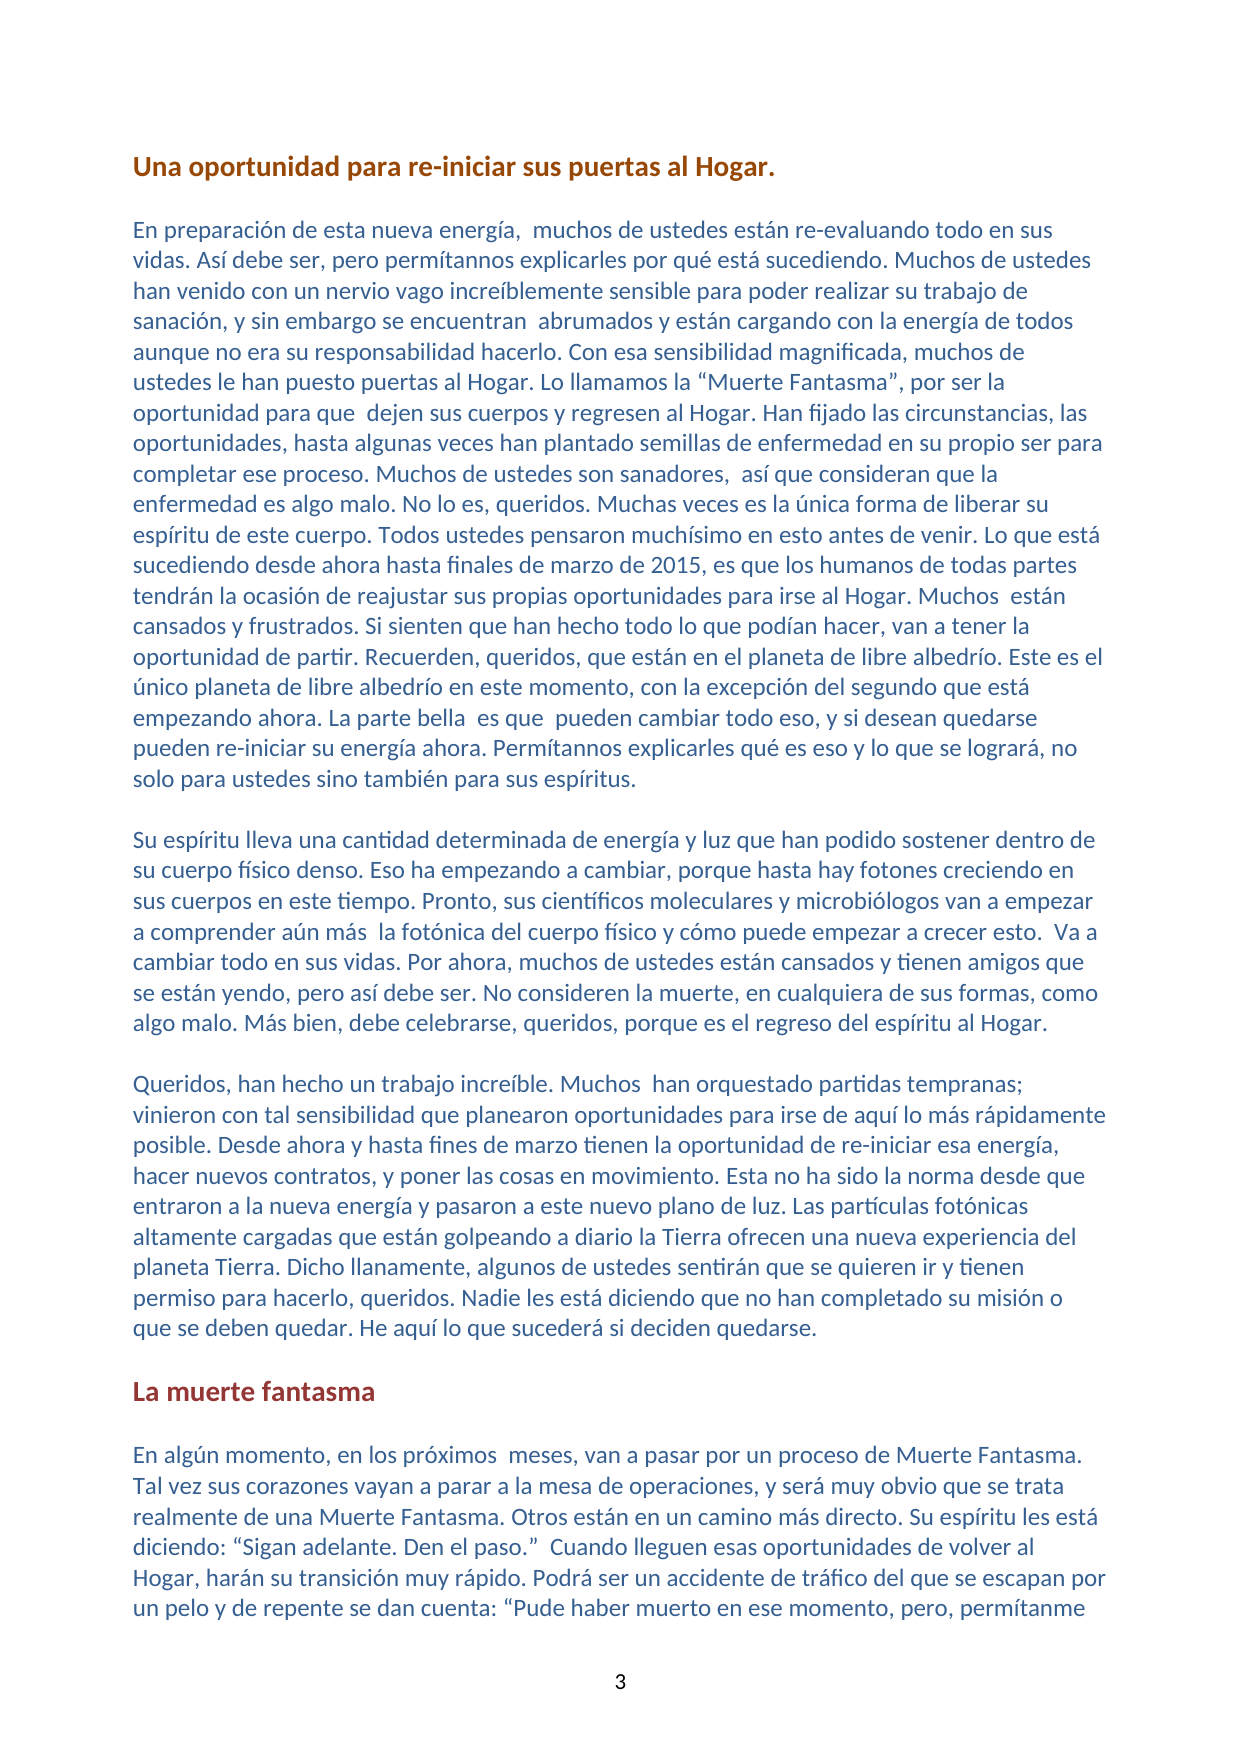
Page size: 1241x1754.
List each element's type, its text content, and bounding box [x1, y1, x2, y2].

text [133, 1373, 1108, 1623]
text Una oportunidad para re-iniciar sus puertas al Hogar. [133, 148, 1108, 183]
text En preparación de esta nueva energía, muchos de ustedes están re-evaluando todo en sus vidas. Así debe ser, pero permítannos explicarles por qué está sucediendo. Muchos de ustedes han venido con un nervio vago increíblemente sensible para poder realizar su trabajo de sanación, y sin embargo se encuentran abrumados y están cargando con la energía de todos aunque no era su responsabilidad hacerlo. Con esa sensibilidad magnificada, muchos de ustedes le han puesto puertas al Hogar. Lo llamamos la “Muerte Fantasma”, por ser la oportunidad para que dejen sus cuerpos y regresen al Hogar. Han fijado las circunstancias, las oportunidades, hasta algunas veces han plantado semillas de enfermedad en su propio ser para completar ese proceso. Muchos de ustedes son sanadores, así que consideran que la enfermedad es algo malo. No lo es, queridos. Muchas veces es la única forma de liberar su espíritu de este cuerpo. Todos ustedes pensaron muchísimo en esto antes de venir. Lo que está sucediendo desde ahora hasta finales de marzo de 2015, es que los humanos de todas partes tendrán la ocasión de reajustar sus propias oportunidades para irse al Hogar. Muchos están cansados y frustrados. Si sienten que han hecho todo lo que podían hacer, van a tener la oportunidad de partir. Recuerden, queridos, que están en el planeta de libre albedrío. Este es el único planeta de libre albedrío en este momento, con la excepción del segundo que está empezando ahora. La parte bella es que pueden cambiar todo eso, y si desean quedarse pueden re-iniciar su energía ahora. Permítannos explicarles qué es eso y lo que se logrará, no solo para ustedes sino también para sus espíritus. Su espíritu lleva una cantidad determinada de energía y luz que han podido sostener dentro de su cuerpo físico denso. Eso ha empezando a cambiar, porque hasta hay fotones creciendo en sus cuerpos en este tiempo. Pronto, sus científicos moleculares y microbiólogos van a empezar a comprender aún más la fotónica del cuerpo físico y cómo puede empezar a crecer esto. Va a cambiar todo en sus vidas. Por ahora, muchos de ustedes están cansados y tienen amigos que se están yendo, pero así debe ser. No consideren la muerte, en cualquiera de sus formas, como algo malo. Más bien, debe celebrarse, queridos, porque es el regreso del espíritu al Hogar. Queridos, han hecho un trabajo increíble. Muchos han orquestado partidas tempranas; vinieron con tal sensibilidad que planearon oportunidades para irse de aquí lo más rápidamente posible. Desde ahora y hasta fines de marzo tienen la oportunidad de re-iniciar esa energía, hacer nuevos contratos, y poner las cosas en movimiento. Esta no ha sido la norma desde que entraron a la nueva energía y pasaron a este nuevo plano de luz. Las partículas fotónicas altamente cargadas que están golpeando a diario la Tierra ofrecen una nueva experiencia del planeta Tierra. Dicho llanamente, algunos de ustedes sentirán que se quieren ir y tienen permiso para hacerlo, queridos. Nadie les está diciendo que no han completado su misión o que se deben quedar. He aquí lo que sucederá si deciden quedarse. [133, 183, 1108, 1343]
